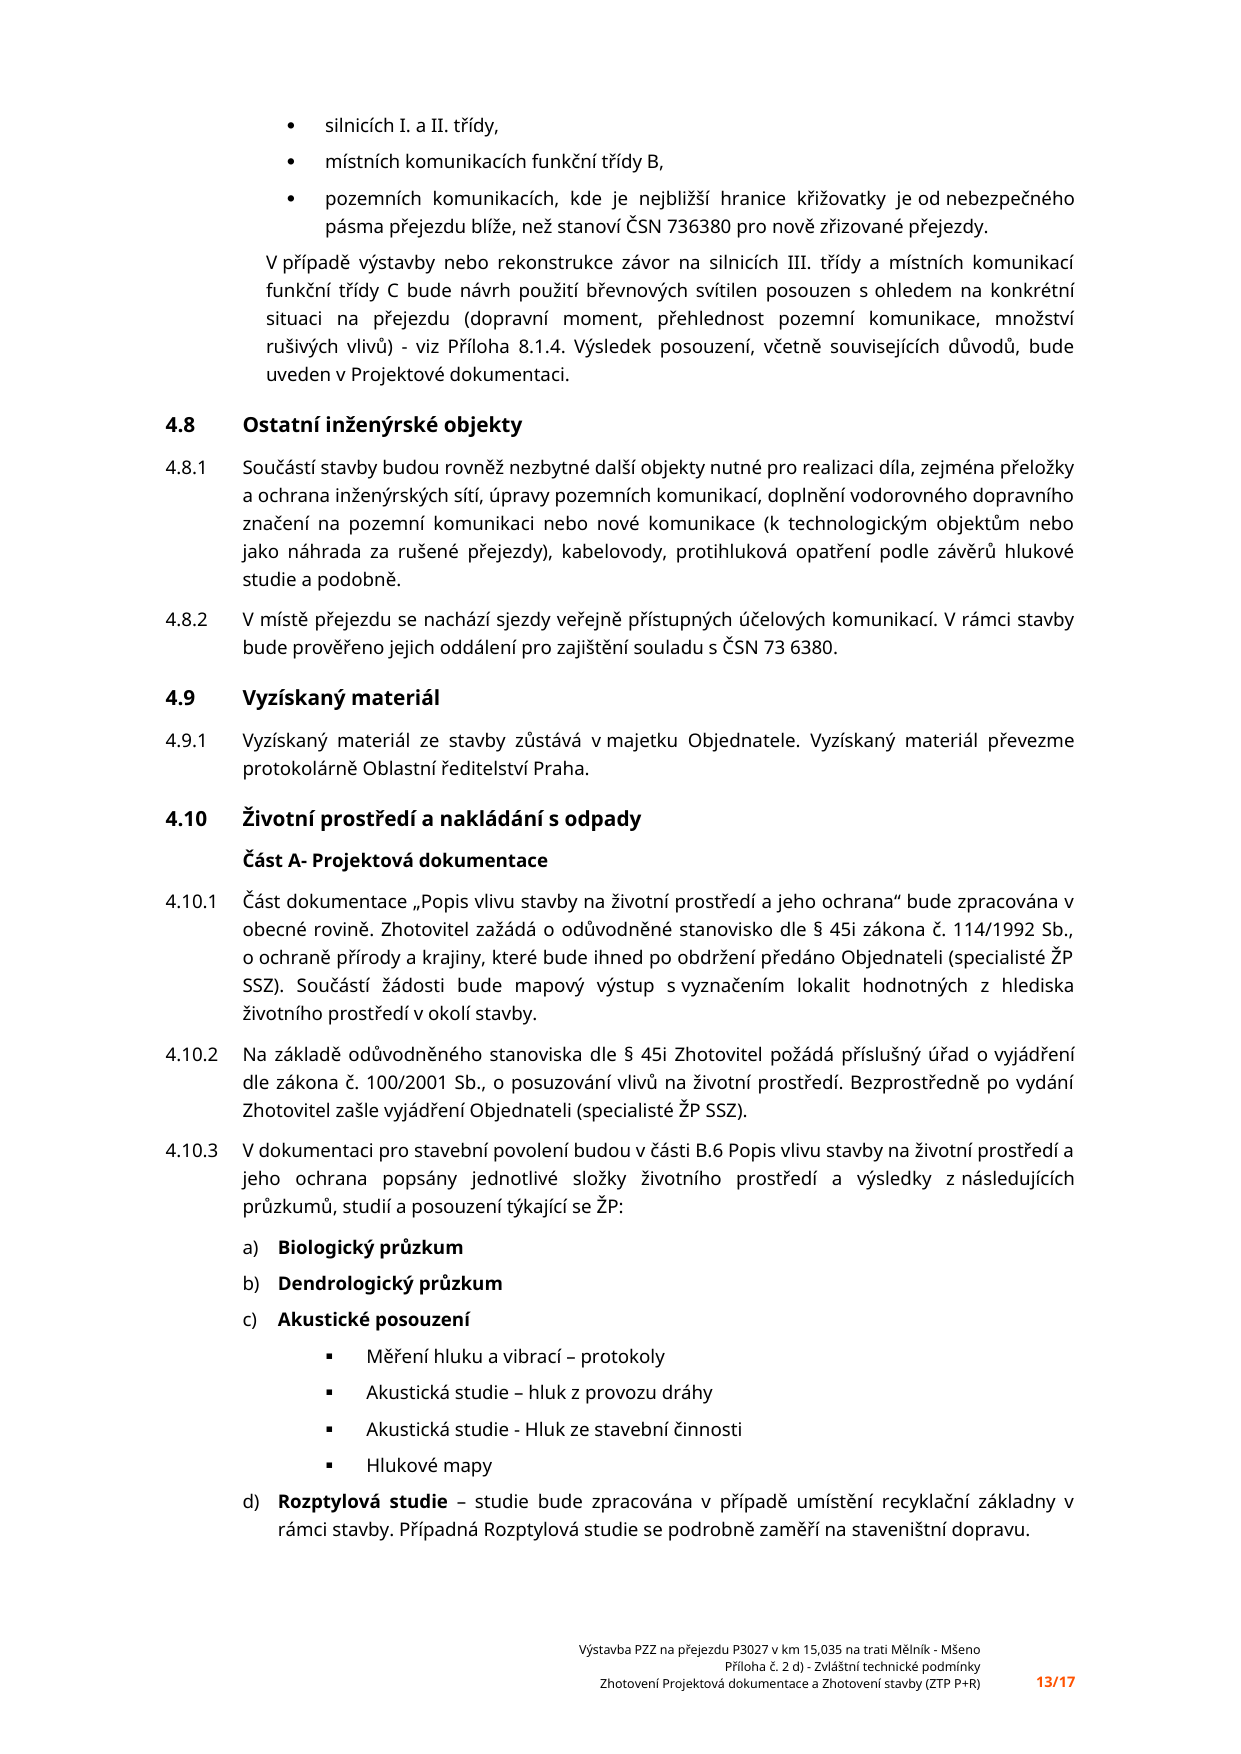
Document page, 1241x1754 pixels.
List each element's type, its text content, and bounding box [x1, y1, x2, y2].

list Hlukové mapy [325, 1452, 1075, 1478]
text Vyzískaný materiál ze stavby zůstává v majetku Objednatele. Vyzískaný materiál převezme protokolárně Oblastní ředitelství Praha. [165, 727, 1075, 781]
text Část A- Projektová dokumentace [242, 848, 1075, 873]
list Biologický průzkum [242, 1234, 1075, 1259]
list Dendrologický průzkum [242, 1270, 1075, 1296]
list Akustická studie - Hluk ze stavební činnosti [325, 1416, 1075, 1441]
text Ostatní inženýrské objekty [165, 410, 1075, 439]
list Rozptylová studie – studie bude zpracována v případě umístění recyklační základny v rámci stavby. Případná Rozptylová studie se podrobně zaměří na staveništní dopravu. [242, 1488, 1075, 1542]
list místních komunikacích funkční třídy B, [288, 148, 1075, 174]
list V dokumentaci pro stavební povolení budou v části B.6 Popis vlivu stavby na životní prostředí a jeho ochrana popsány jednotlivé složky životního prostředí a výsledky z následujících průzkumů, studií a posouzení týkající se ŽP: [165, 1137, 1075, 1219]
list Akustická studie – hluk z provozu dráhy [325, 1379, 1075, 1405]
list Akustické posouzení [242, 1307, 1075, 1332]
list Na základě odůvodněného stanoviska dle § 45i Zhotovitel požádá příslušný úřad o vyjádření dle zákona č. 100/2001 Sb., o posuzování vlivů na životní prostředí. Bezprostředně po vydání Zhotovitel zašle vyjádření Objednateli (specialisté ŽP SSZ). [165, 1041, 1075, 1122]
text Životní prostředí a nakládání s odpady [165, 804, 1075, 832]
list silnicích I. a II. třídy, [288, 112, 1075, 138]
text Vyzískaný materiál [165, 683, 1075, 712]
text Součástí stavby budou rovněž nezbytné další objekty nutné pro realizaci díla, zejména přeložky a ochrana inženýrských sítí, úpravy pozemních komunikací, doplnění vodorovného dopravního značení na pozemní komunikaci nebo nové komunikace (k technologickým objektům nebo jako náhrada za rušené přejezdy), kabelovody, protihluková opatření podle závěrů hlukové studie a podobně. [165, 454, 1075, 592]
text V místě přejezdu se nachází sjezdy veřejně přístupných účelových komunikací. V rámci stavby bude prověřeno jejich oddálení pro zajištění souladu s ČSN 73 6380. [165, 607, 1075, 660]
list V případě výstavby nebo rekonstrukce závor na silnicích III. třídy a místních komunikací funkční třídy C bude návrh použití břevnových svítilen posouzen s ohledem na konkrétní situaci na přejezdu (dopravní moment, přehlednost pozemní komunikace, množství rušivých vlivů) - viz Příloha 8.1.4. Výsledek posouzení, včetně souvisejících důvodů, bude uveden v Projektové dokumentaci. [266, 249, 1075, 387]
list pozemních komunikacích, kde je nejbližší hranice křižovatky je od nebezpečného pásma přejezdu blíže, než stanoví ČSN 736380 pro nově zřizované přejezdy. [288, 185, 1075, 238]
list Část dokumentace „Popis vlivu stavby na životní prostředí a jeho ochrana“ bude zpracována v obecné rovině. Zhotovitel zažádá o odůvodněné stanovisko dle § 45i zákona č. 114/1992 Sb., o ochraně přírody a krajiny, které bude ihned po obdržení předáno Objednateli (specialisté ŽP SSZ). Součástí žádosti bude mapový výstup s vyznačením lokalit hodnotných z hlediska životního prostředí v okolí stavby. [165, 888, 1075, 1026]
list Měření hluku a vibrací – protokoly [325, 1343, 1075, 1369]
